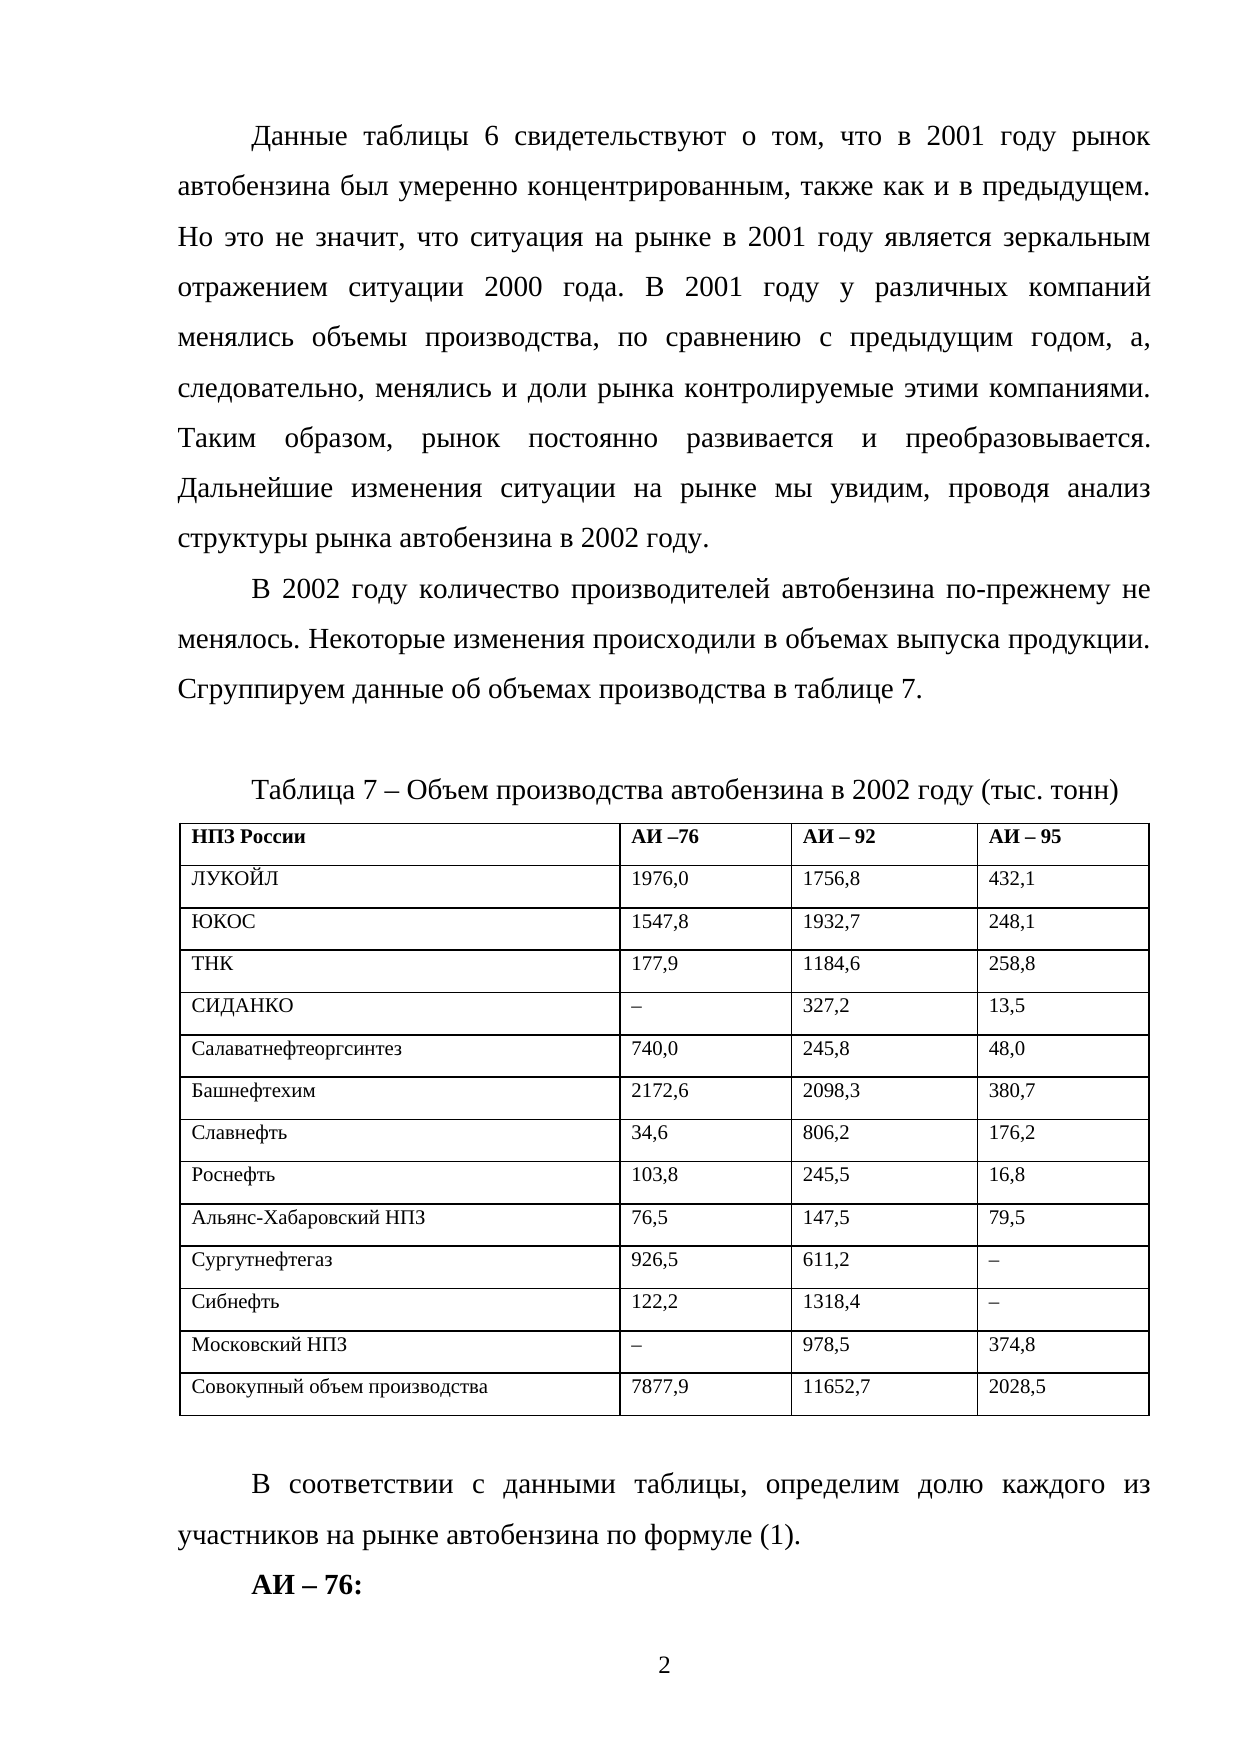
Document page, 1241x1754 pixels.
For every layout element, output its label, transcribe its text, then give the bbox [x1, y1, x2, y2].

table_cell Сургутнефтегаз [181, 1247, 619, 1288]
table_cell 1976,0 [621, 866, 791, 907]
table_cell ТНК [181, 951, 619, 992]
table_cell 432,1 [978, 866, 1148, 907]
table_cell Роснефть [181, 1162, 619, 1203]
table_cell 248,1 [978, 909, 1148, 949]
text Данные таблицы 6 свидетельствуют о том, что в 2001 году рынок автобензина был умеренно концентрированным, также как и в предыдущем. Но это не значит, что ситуация на рынке в 2001 году является зеркальным отражением ситуации 2000 года. В 2001 году у различных компаний менялись объемы производства, по сравнению с предыдущим годом, а, следовательно, менялись и доли рынка контролируемые этими компаниями. Таким образом, рынок постоянно развивается и преобразовывается. Дальнейшие изменения ситуации на рынке мы увидим, проводя анализ структуры рынка автобензина в 2002 году. [177, 118, 1152, 554]
table_cell Башнефтехим [181, 1078, 619, 1118]
table_cell – [978, 1247, 1148, 1288]
table_cell 740,0 [621, 1036, 791, 1076]
table_cell ЮКОС [181, 909, 619, 949]
table_header АИ –76 [621, 824, 791, 865]
table_cell 122,2 [621, 1289, 791, 1330]
table_cell Московский НПЗ [181, 1332, 619, 1372]
text В 2002 году количество производителей автобензина по-прежнему не менялось. Некоторые изменения происходили в объемах выпуска продукции. Сгруппируем данные об объемах производства в таблице 7. [177, 571, 1152, 705]
table_cell ЛУКОЙЛ [181, 866, 619, 907]
table_cell 79,5 [978, 1205, 1148, 1245]
table_cell 34,6 [621, 1120, 791, 1161]
table_cell 13,5 [978, 993, 1148, 1034]
table_cell 245,5 [792, 1162, 977, 1203]
table_cell – [621, 993, 791, 1034]
table_header АИ – 95 [978, 824, 1148, 865]
table_cell 926,5 [621, 1247, 791, 1288]
table_cell 76,5 [621, 1205, 791, 1245]
table_cell 1756,8 [792, 866, 977, 907]
table_cell 176,2 [978, 1120, 1148, 1161]
text В соответствии с данными таблицы, определим долю каждого из участников на рынке автобензина по формуле (1). [177, 1466, 1152, 1550]
table_cell СИДАНКО [181, 993, 619, 1034]
table_cell 147,5 [792, 1205, 977, 1245]
table_cell Салаватнефтеоргсинтез [181, 1036, 619, 1076]
table_cell 258,8 [978, 951, 1148, 992]
table_cell 7877,9 [621, 1374, 791, 1414]
table_cell 11652,7 [792, 1374, 977, 1414]
table_cell 177,9 [621, 951, 791, 992]
table_cell Альянс-Хабаровский НПЗ [181, 1205, 619, 1245]
table_cell 48,0 [978, 1036, 1148, 1076]
table_cell 245,8 [792, 1036, 977, 1076]
table_cell 978,5 [792, 1332, 977, 1372]
table_header НПЗ России [181, 824, 619, 865]
table_cell 16,8 [978, 1162, 1148, 1203]
table_cell 2098,3 [792, 1078, 977, 1118]
table_cell 1547,8 [621, 909, 791, 949]
table_cell – [978, 1289, 1148, 1330]
table_cell 374,8 [978, 1332, 1148, 1372]
table_cell 380,7 [978, 1078, 1148, 1118]
table_cell 1932,7 [792, 909, 977, 949]
text АИ – 76: [177, 1567, 1152, 1601]
text Таблица 7 – Объем производства автобензина в 2002 году (тыс. тонн) [177, 772, 1152, 806]
table_cell 1318,4 [792, 1289, 977, 1330]
table_cell Славнефть [181, 1120, 619, 1161]
table_cell – [621, 1332, 791, 1372]
table_cell Сибнефть [181, 1289, 619, 1330]
table_cell 2028,5 [978, 1374, 1148, 1414]
table_cell Совокупный объем производства [181, 1374, 619, 1414]
table_cell 327,2 [792, 993, 977, 1034]
table_cell 103,8 [621, 1162, 791, 1203]
table_cell 611,2 [792, 1247, 977, 1288]
table_header АИ – 92 [792, 824, 977, 865]
table_cell 2172,6 [621, 1078, 791, 1118]
table_cell 1184,6 [792, 951, 977, 992]
table_cell 806,2 [792, 1120, 977, 1161]
